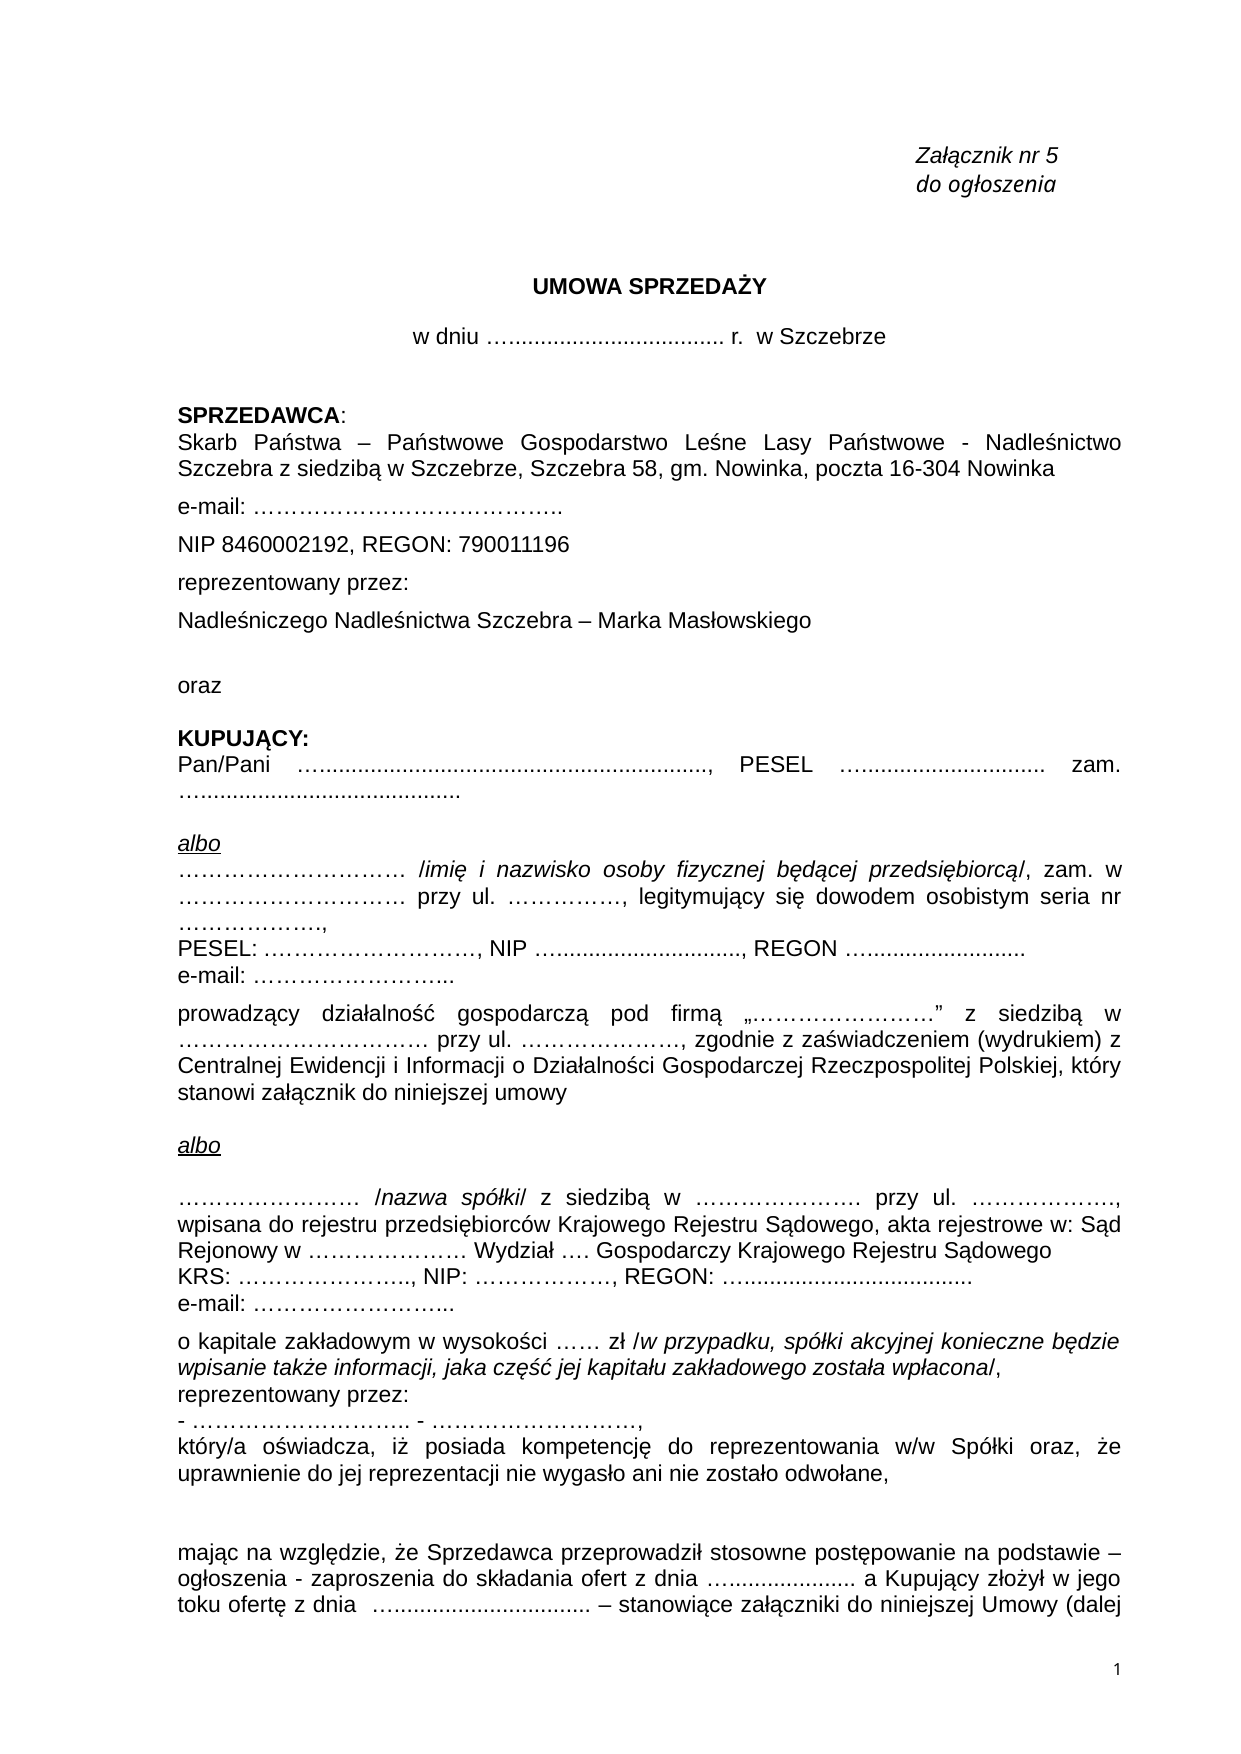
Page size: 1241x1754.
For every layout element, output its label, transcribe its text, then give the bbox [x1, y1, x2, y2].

text ………………………… /imię i nazwisko osoby fizycznej będącej przedsiębiorcą/, zam. w ………………………… przy ul. ……………, legitymujący się dowodem osobistym seria nr ………………., [177, 856, 1122, 935]
text oraz [177, 672, 1122, 698]
text - ……………………….. - ………………………, [177, 1407, 1122, 1433]
text PESEL: .………………………, NIP …............................., REGON …......................... [177, 935, 1122, 962]
text e-mail: ……………………... [177, 1290, 1122, 1316]
text do ogłoszenia [916, 168, 1122, 199]
text UMOWA SPRZEDAŻY [177, 273, 1122, 299]
text KRS: ………………….., NIP: ………………, REGON: ….................................... [177, 1263, 1122, 1290]
text KUPUJĄCY: [177, 724, 1122, 751]
text …………………… /nazwa spółki/ z siedzibą w …………………. przy ul. ………………., wpisana do rejestru przedsiębiorców Krajowego Rejestru Sądowego, akta rejestrowe w: Sąd Rejonowy w ………………… Wydział …. Gospodarczy Krajowego Rejestru Sądowego [177, 1184, 1122, 1263]
text e-mail: ……………………... [177, 962, 1122, 988]
text albo [177, 1132, 1122, 1158]
text SPRZEDAWCA: [177, 402, 1122, 428]
text albo [177, 830, 1122, 856]
text Nadleśniczego Nadleśnictwa Szczebra – Marka Masłowskiego [177, 607, 1122, 634]
text Skarb Państwa – Państwowe Gospodarstwo Leśne Lasy Państwowe - Nadleśnictwo Szczebra z siedzibą w Szczebrze, Szczebra 58, gm. Nowinka, poczta 16-304 Nowinka [177, 428, 1122, 481]
text reprezentowany przez: [177, 569, 1122, 596]
text o kapitale zakładowym w wysokości …… zł /w przypadku, spółki akcyjnej konieczne będzie wpisanie także informacji, jaka część jej kapitału zakładowego została wpłacona/, [177, 1328, 1122, 1381]
text w dniu ….................................. r. w Szczebrze [177, 323, 1122, 349]
text Pan/Pani …............................................................., PESEL …............................. zam. …......................................... [177, 751, 1122, 803]
text prowadzący działalność gospodarczą pod firmą „……………………” z siedzibą w …………………………… przy ul. …………………, zgodnie z zaświadczeniem (wydrukiem) z Centralnej Ewidencji i Informacji o Działalności Gospodarczej Rzeczpospolitej Polskiej, który stanowi załącznik do niniejszej umowy [177, 1000, 1122, 1105]
text który/a oświadcza, iż posiada kompetencję do reprezentowania w/w Spółki oraz, że uprawnienie do jej reprezentacji nie wygasło ani nie zostało odwołane, [177, 1433, 1122, 1486]
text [177, 1539, 1122, 1618]
text NIP 8460002192, REGON: 790011196 [177, 531, 1122, 557]
text e-mail: ………………………………….. [177, 493, 1122, 519]
text reprezentowany przez: [177, 1381, 1122, 1407]
text Załącznik nr 5 [916, 142, 1122, 168]
